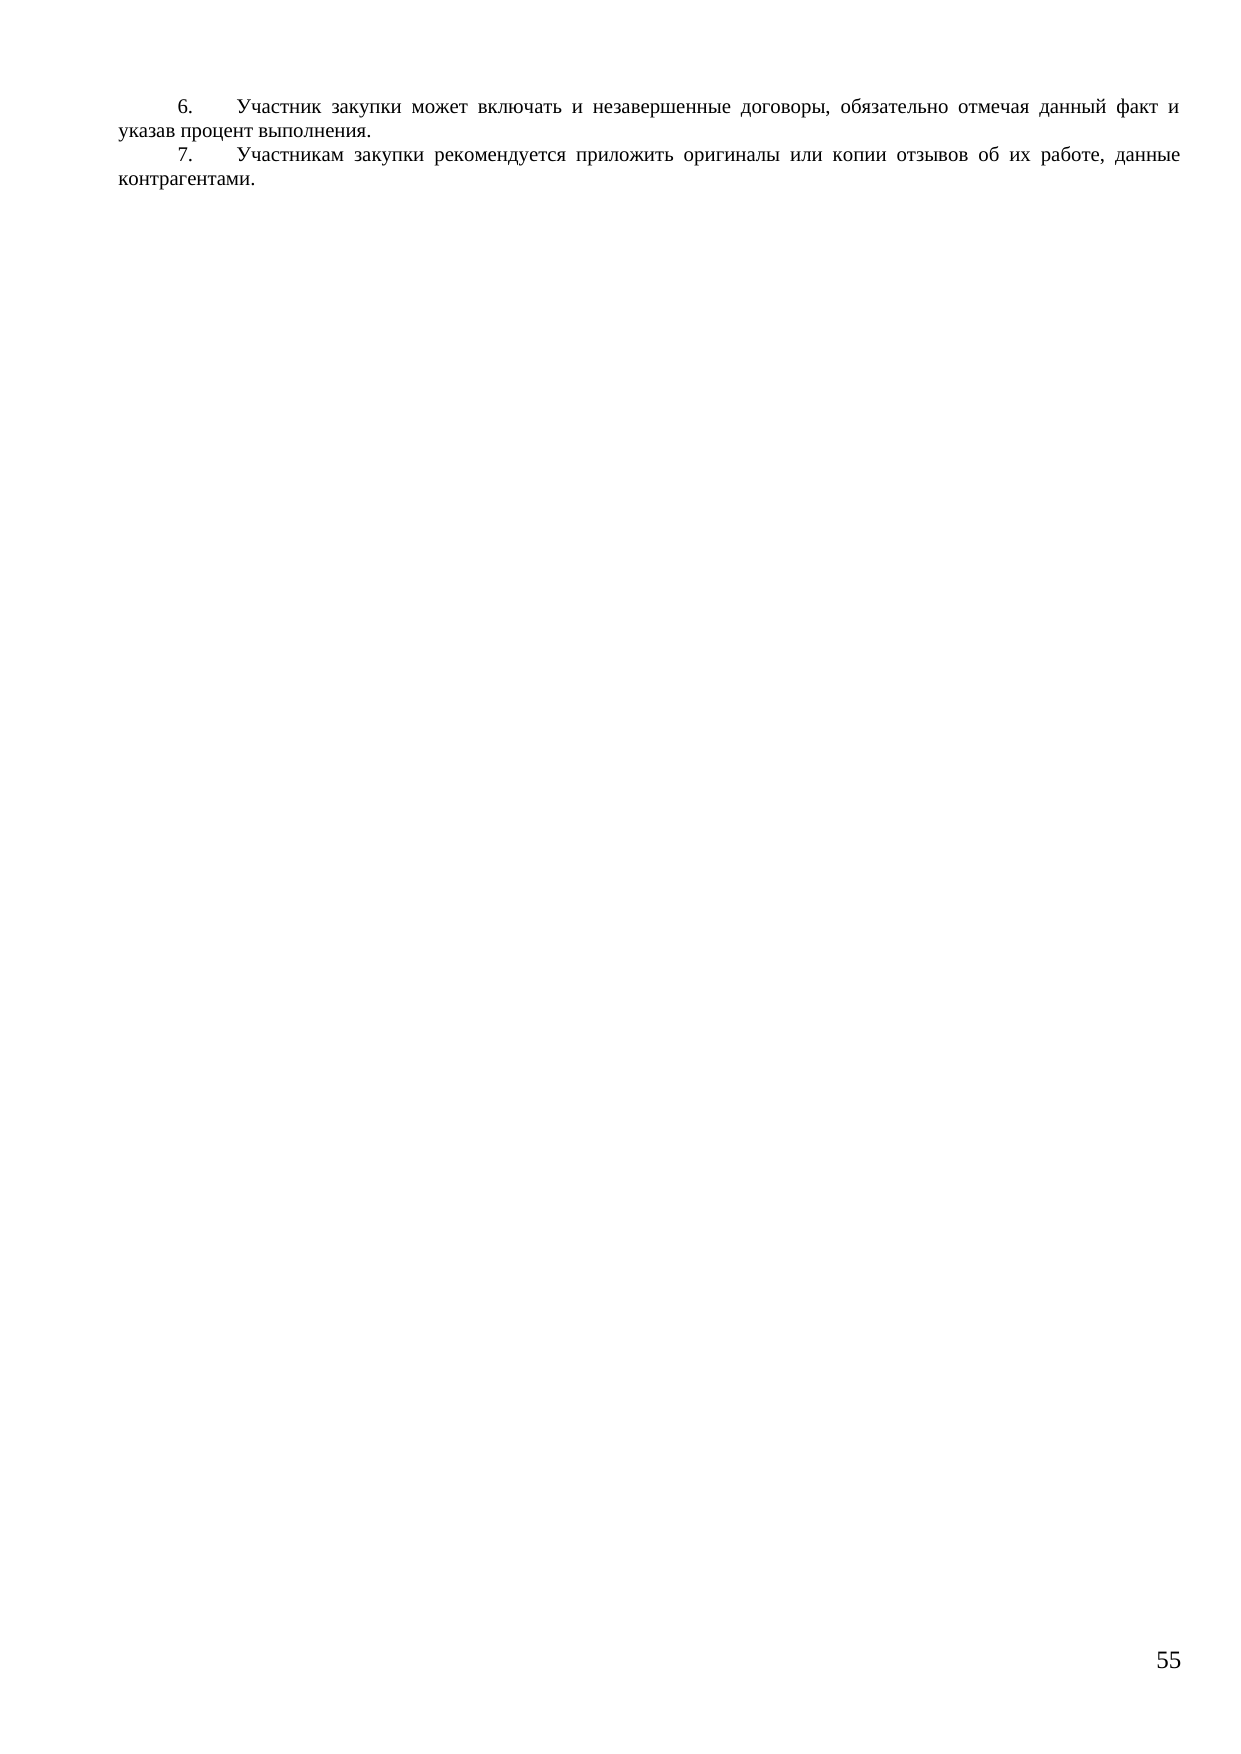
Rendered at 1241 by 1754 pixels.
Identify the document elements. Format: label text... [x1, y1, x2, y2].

list Участникам закупки рекомендуется приложить оригиналы или копии отзывов об их работе, данные контрагентами. [118, 142, 1181, 190]
list Участник закупки может включать и незавершенные договоры, обязательно отмечая данный факт и указав процент выполнения. [118, 94, 1181, 142]
